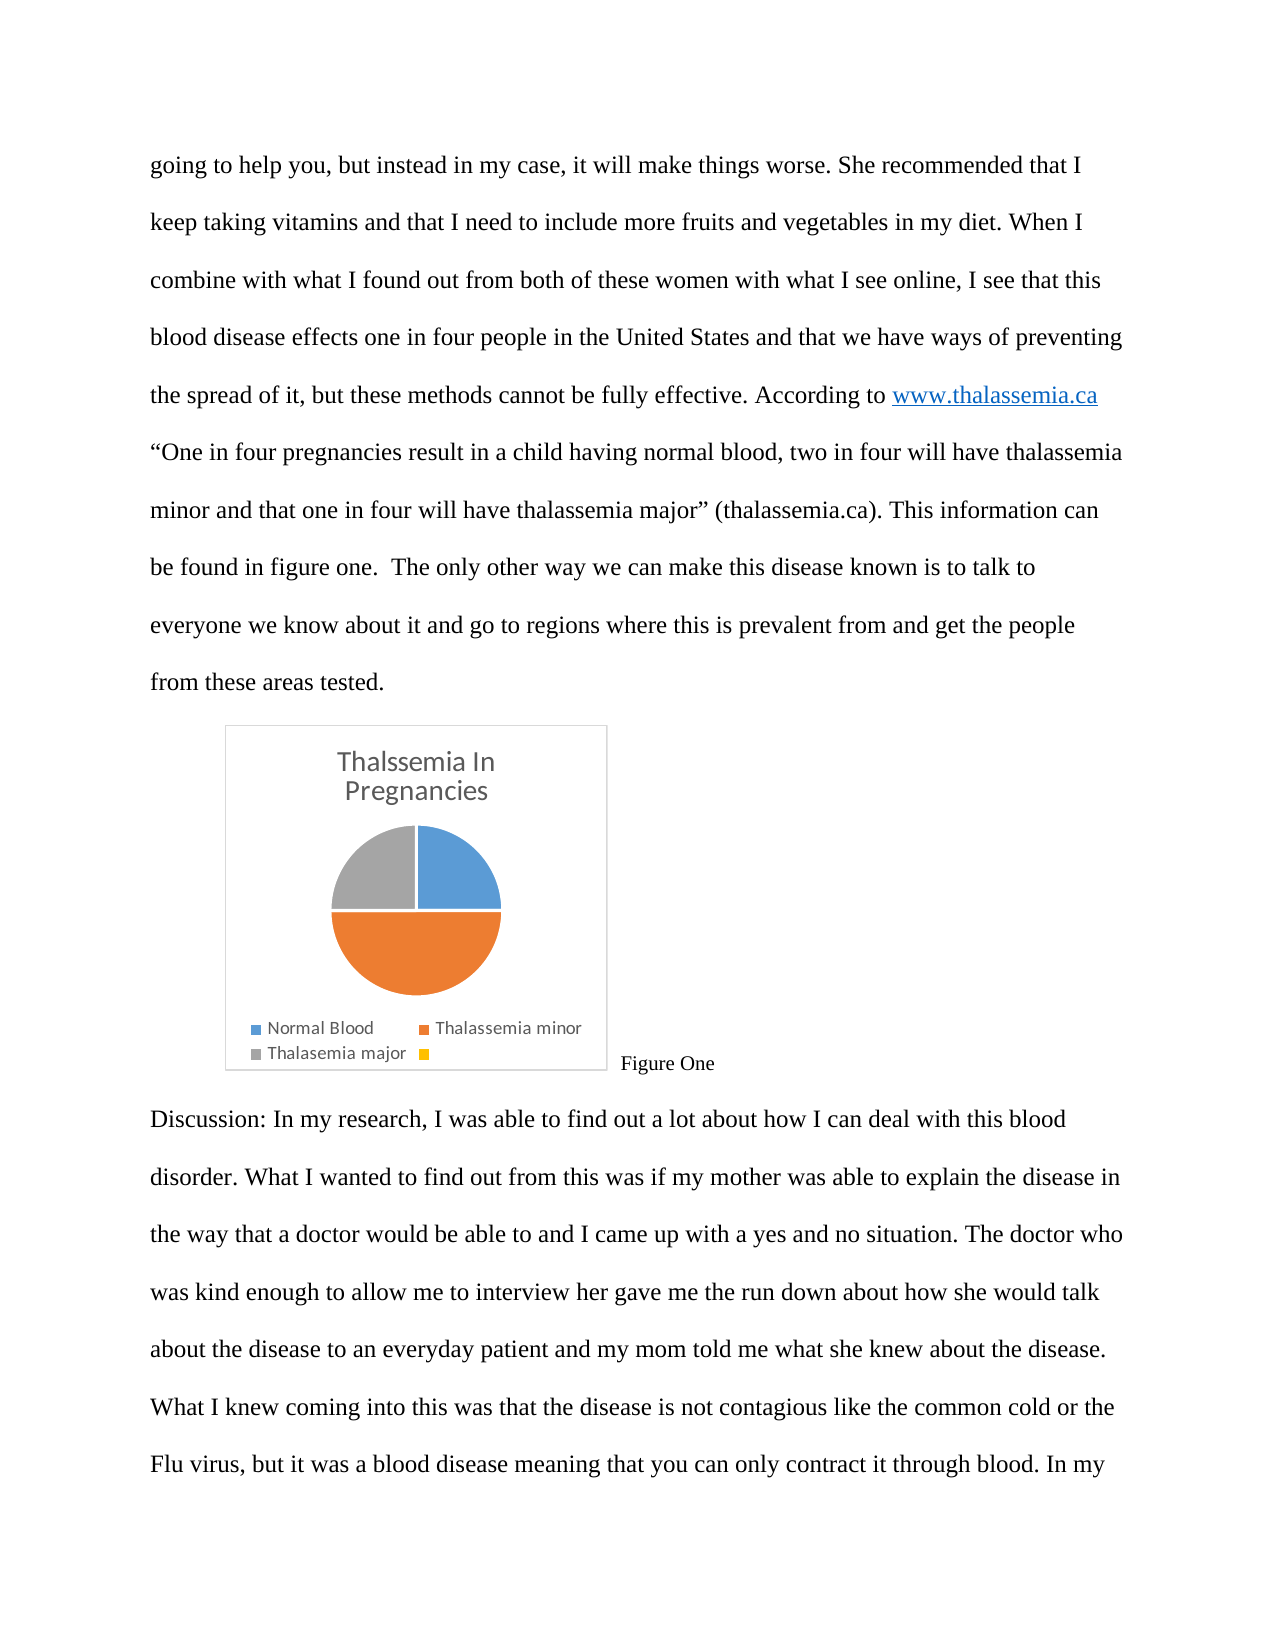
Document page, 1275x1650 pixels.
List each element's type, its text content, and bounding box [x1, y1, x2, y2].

text Figure One [150, 725, 1125, 1075]
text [150, 1104, 1125, 1478]
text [150, 150, 1125, 696]
